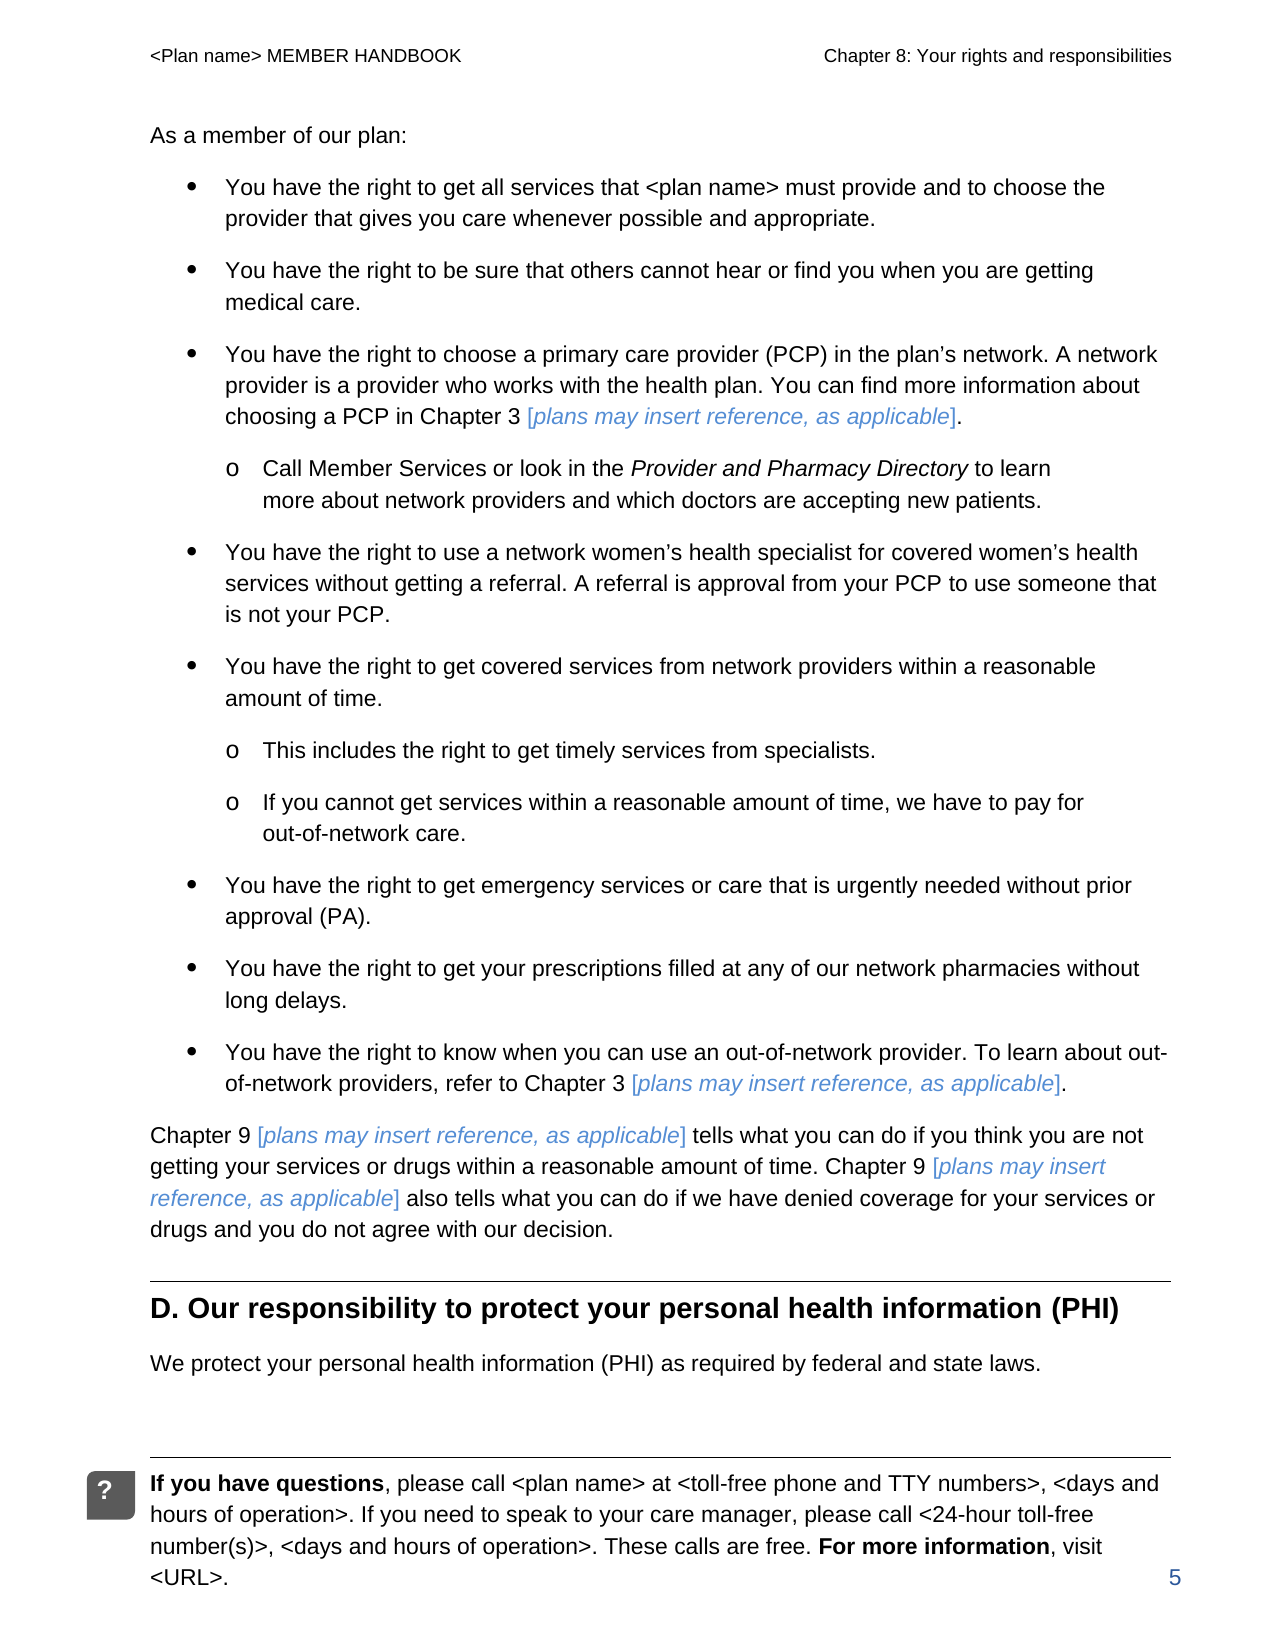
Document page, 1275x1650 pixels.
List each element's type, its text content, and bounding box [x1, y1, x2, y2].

list You have the right to be sure that others cannot hear or find you when you are getting medical care. [187, 254, 1171, 316]
list You have the right to get all services that <plan name> must provide and to choose the provider that gives you care whenever possible and appropriate. [187, 171, 1171, 233]
list If you cannot get services within a reasonable amount of time, we have to pay for out-of-network care. [225, 785, 1096, 848]
text As a member of our plan: [150, 118, 1171, 150]
list You have the right to get covered services from network providers within a reasonable amount of time. [187, 650, 1171, 712]
list Call Member Services or look in the Provider and Pharmacy Directory to learn more about network providers and which doctors are accepting new patients. [225, 452, 1096, 514]
list You have the right to get emergency services or care that is urgently needed without prior approval (PA). [187, 868, 1171, 931]
list You have the right to know when you can use an out-of-network provider. To learn about out-of-network providers, refer to Chapter 3 [plans may insert reference, as applicable]. [187, 1035, 1171, 1098]
text We protect your personal health information (PHI) as required by federal and state laws. [150, 1347, 1171, 1378]
list You have the right to choose a primary care provider (PCP) in the plan’s network. A network provider is a provider who works with the health plan. You can find more information about choosing a PCP in Chapter 3 [plans may insert reference, as applicable]. [187, 337, 1171, 431]
list You have the right to use a network women’s health specialist for covered women’s health services without getting a referral. A referral is approval from your PCP to use someone that is not your PCP. [187, 535, 1171, 629]
subtitle Our responsibility to protect your personal health information (PHI) [150, 1282, 1171, 1326]
text Chapter 9 [plans may insert reference, as applicable] tells what you can do if you think you are not getting your services or drugs within a reasonable amount of time. Chapter 9 [plans may insert reference, as applicable] also tells what you can do if we have denied coverage for your services or drugs and you do not agree with our decision. [150, 1118, 1171, 1243]
list This includes the right to get timely services from specialists. [225, 733, 1096, 764]
list You have the right to get your prescriptions filled at any of our network pharmacies without long delays. [187, 952, 1171, 1014]
